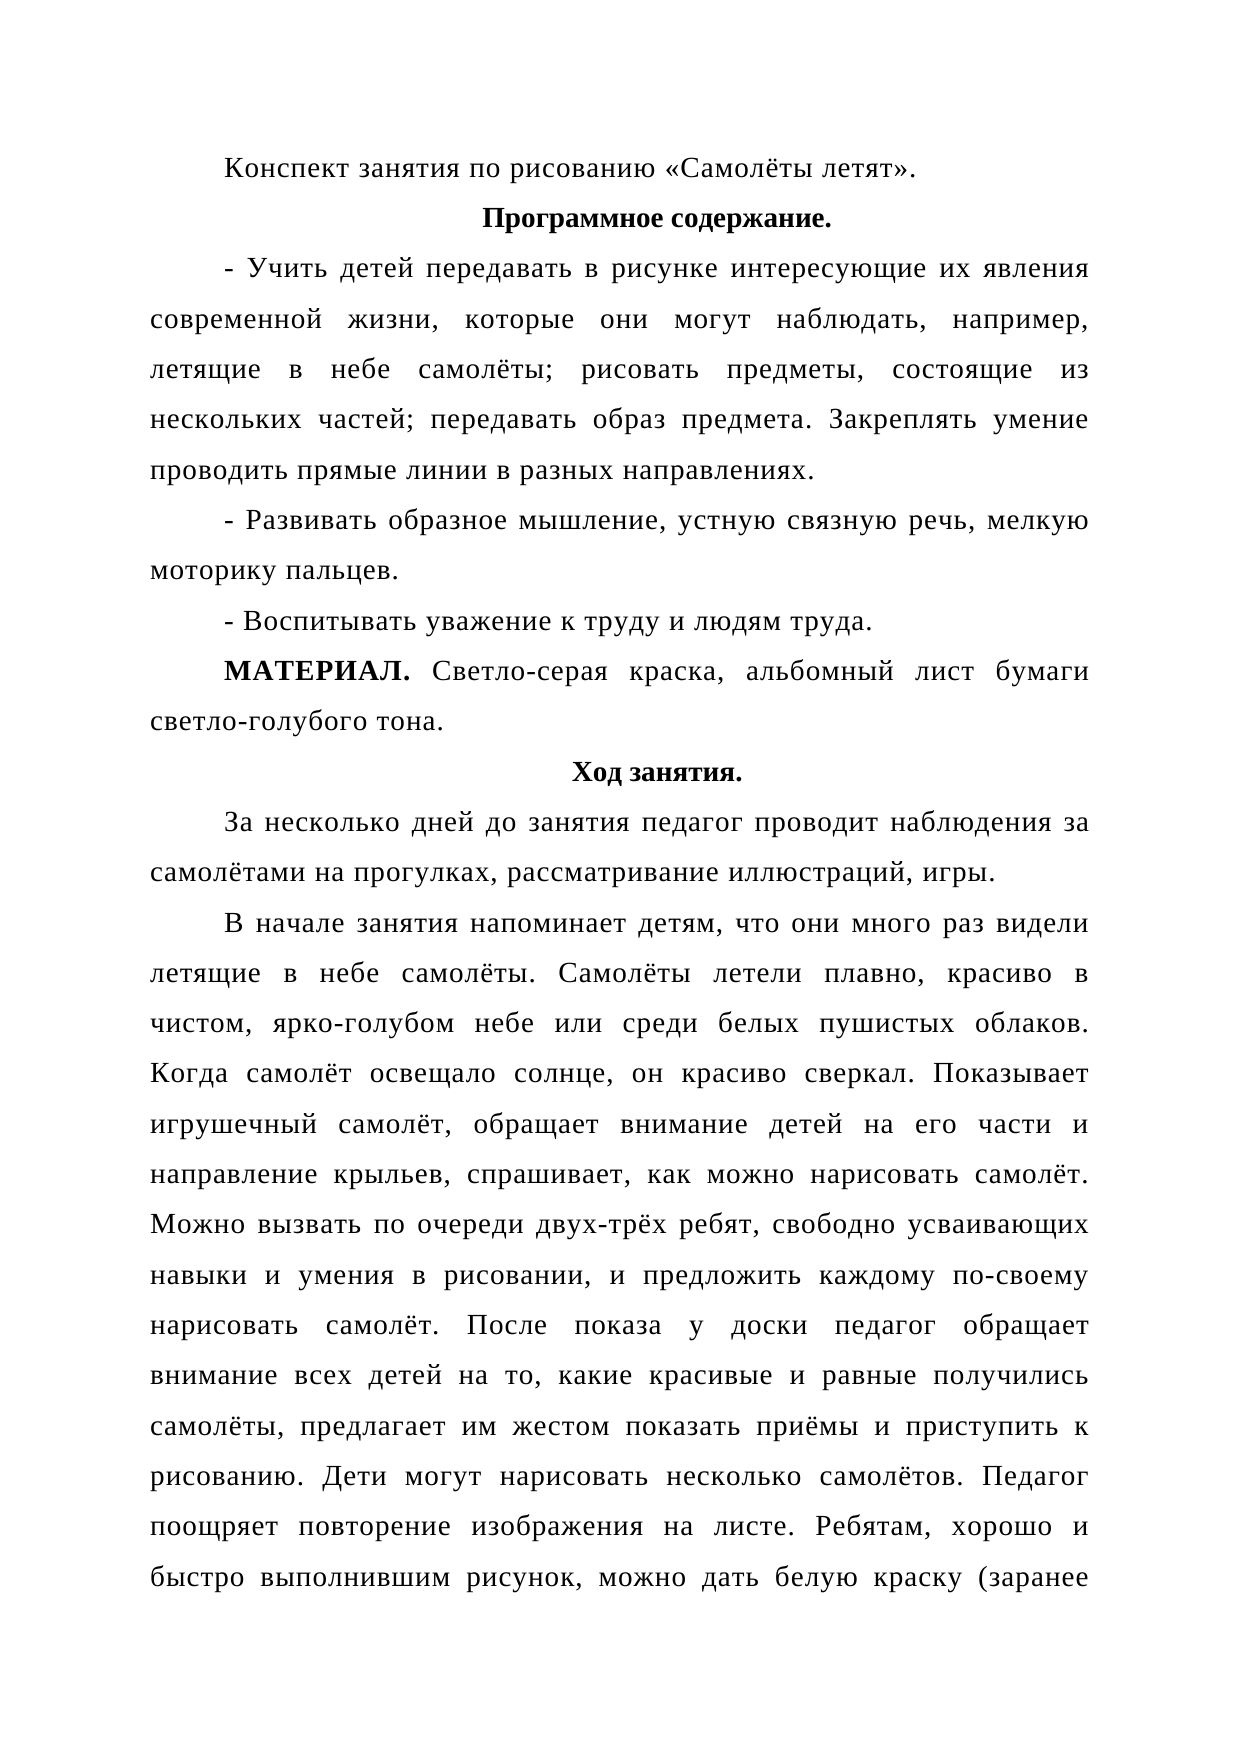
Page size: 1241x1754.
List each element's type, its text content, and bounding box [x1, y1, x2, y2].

text - Учить детей передавать в рисунке интересующие их явления современной жизни, которые они могут наблюдать, например, летящие в небе самолёты; рисовать предметы, состоящие из нескольких частей; передавать образ предмета. Закреплять умение проводить прямые линии в разных направлениях. [150, 251, 1090, 485]
text Ход занятия. [150, 754, 1090, 787]
text За несколько дней до занятия педагог проводит наблюдения за самолётами на прогулках, рассматривание иллюстраций, игры. [150, 804, 1090, 888]
text - Развивать образное мышление, устную связную речь, мелкую моторику пальцев. [150, 502, 1090, 586]
text Конспект занятия по рисованию «Самолёты летят». [150, 150, 1090, 183]
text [150, 905, 1090, 1592]
text МАТЕРИАЛ. Светло-серая краска, альбомный лист бумаги светло-голубого тона. [150, 653, 1090, 737]
text Программное содержание. [150, 200, 1090, 234]
text - Воспитывать уважение к труду и людям труда. [150, 603, 1090, 636]
